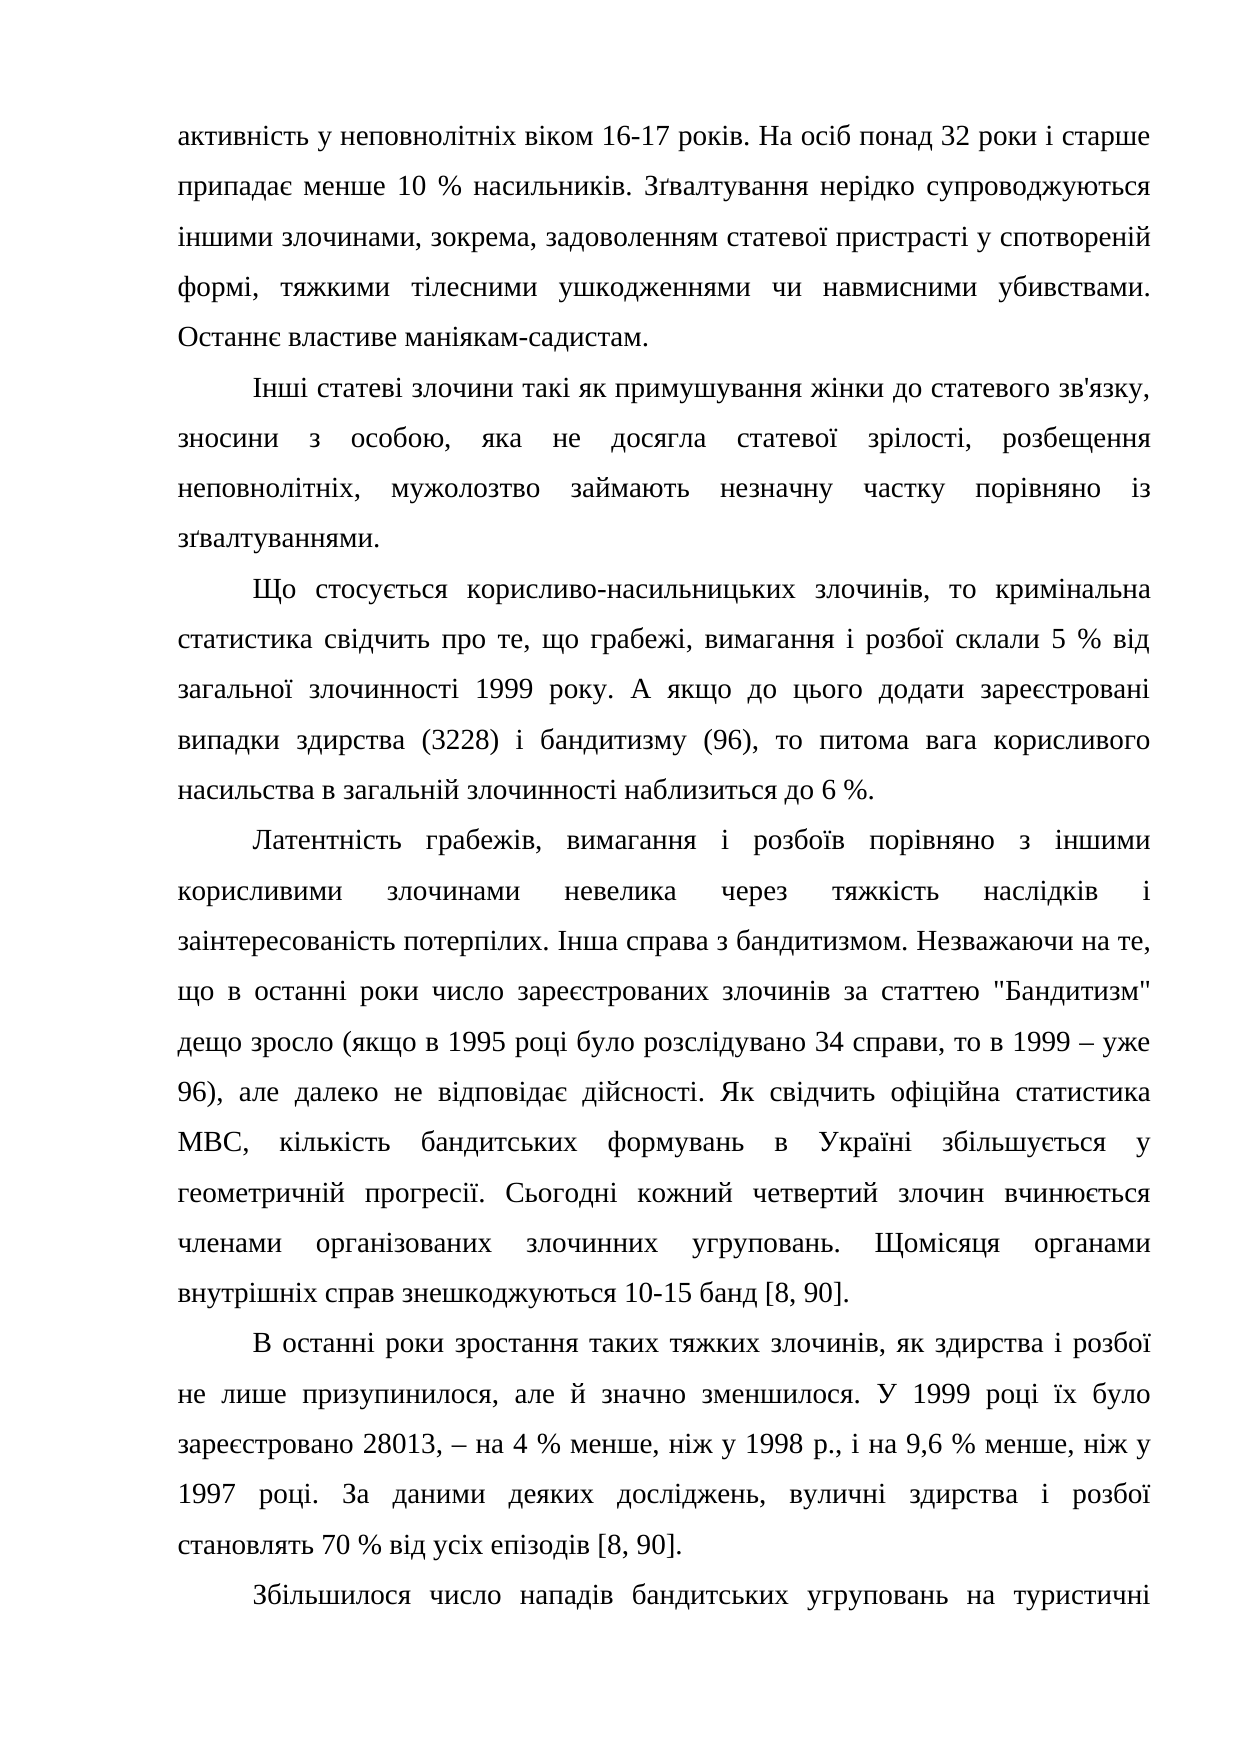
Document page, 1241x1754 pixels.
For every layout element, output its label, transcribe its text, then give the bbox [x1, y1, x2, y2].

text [177, 118, 1152, 353]
text В останні роки зростання таких тяжких злочинів, як здирства і розбої не лише призупинилося, але й значно зменшилося. У 1999 році їх було зареєстровано 28013, – на 4 % менше, ніж у 1998 p., і на 9,6 % менше, ніж у 1997 році. За даними деяких досліджень, вуличні здирства і розбої становлять 70 % від усіх епізодів [8, 90]. [177, 1326, 1152, 1560]
text Латентність грабежів, вимагання і розбоїв порівняно з іншими корисливими злочинами невелика через тяжкість наслідків і заінтересованість потерпілих. Інша справа з бандитизмом. Незважаючи на те, що в останні роки число зареєстрованих злочинів за статтею "Бандитизм" дещо зросло (якщо в 1995 році було розслідувано 34 справи, то в 1999 – уже 96), але далеко не відповідає дійсності. Як свідчить офіційна статистика МВС, кількість бандитських формувань в Україні збільшується у геометричній прогресії. Сьогодні кожний четвертий злочин вчинюється членами організованих злочинних угруповань. Щомісяця органами внутрішніх справ знешкоджуються 10-15 банд [8, 90]. [177, 822, 1152, 1309]
text Інші статеві злочини такі як примушування жінки до статевого зв'язку, зносини з особою, яка не досягла статевої зрілості, розбещення неповнолітніх, мужолозтво займають незначну частку порівняно із зґвалтуваннями. [177, 370, 1152, 554]
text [177, 1577, 1152, 1611]
text Що стосується корисливо-насильницьких злочинів, то кримінальна статистика свідчить про те, що грабежі, вимагання і розбої склали 5 % від загальної злочинності 1999 року. А якщо до цього додати зареєстровані випадки здирства (3228) і бандитизму (96), то питома вага корисливого насильства в загальній злочинності наблизиться до 6 %. [177, 571, 1152, 806]
